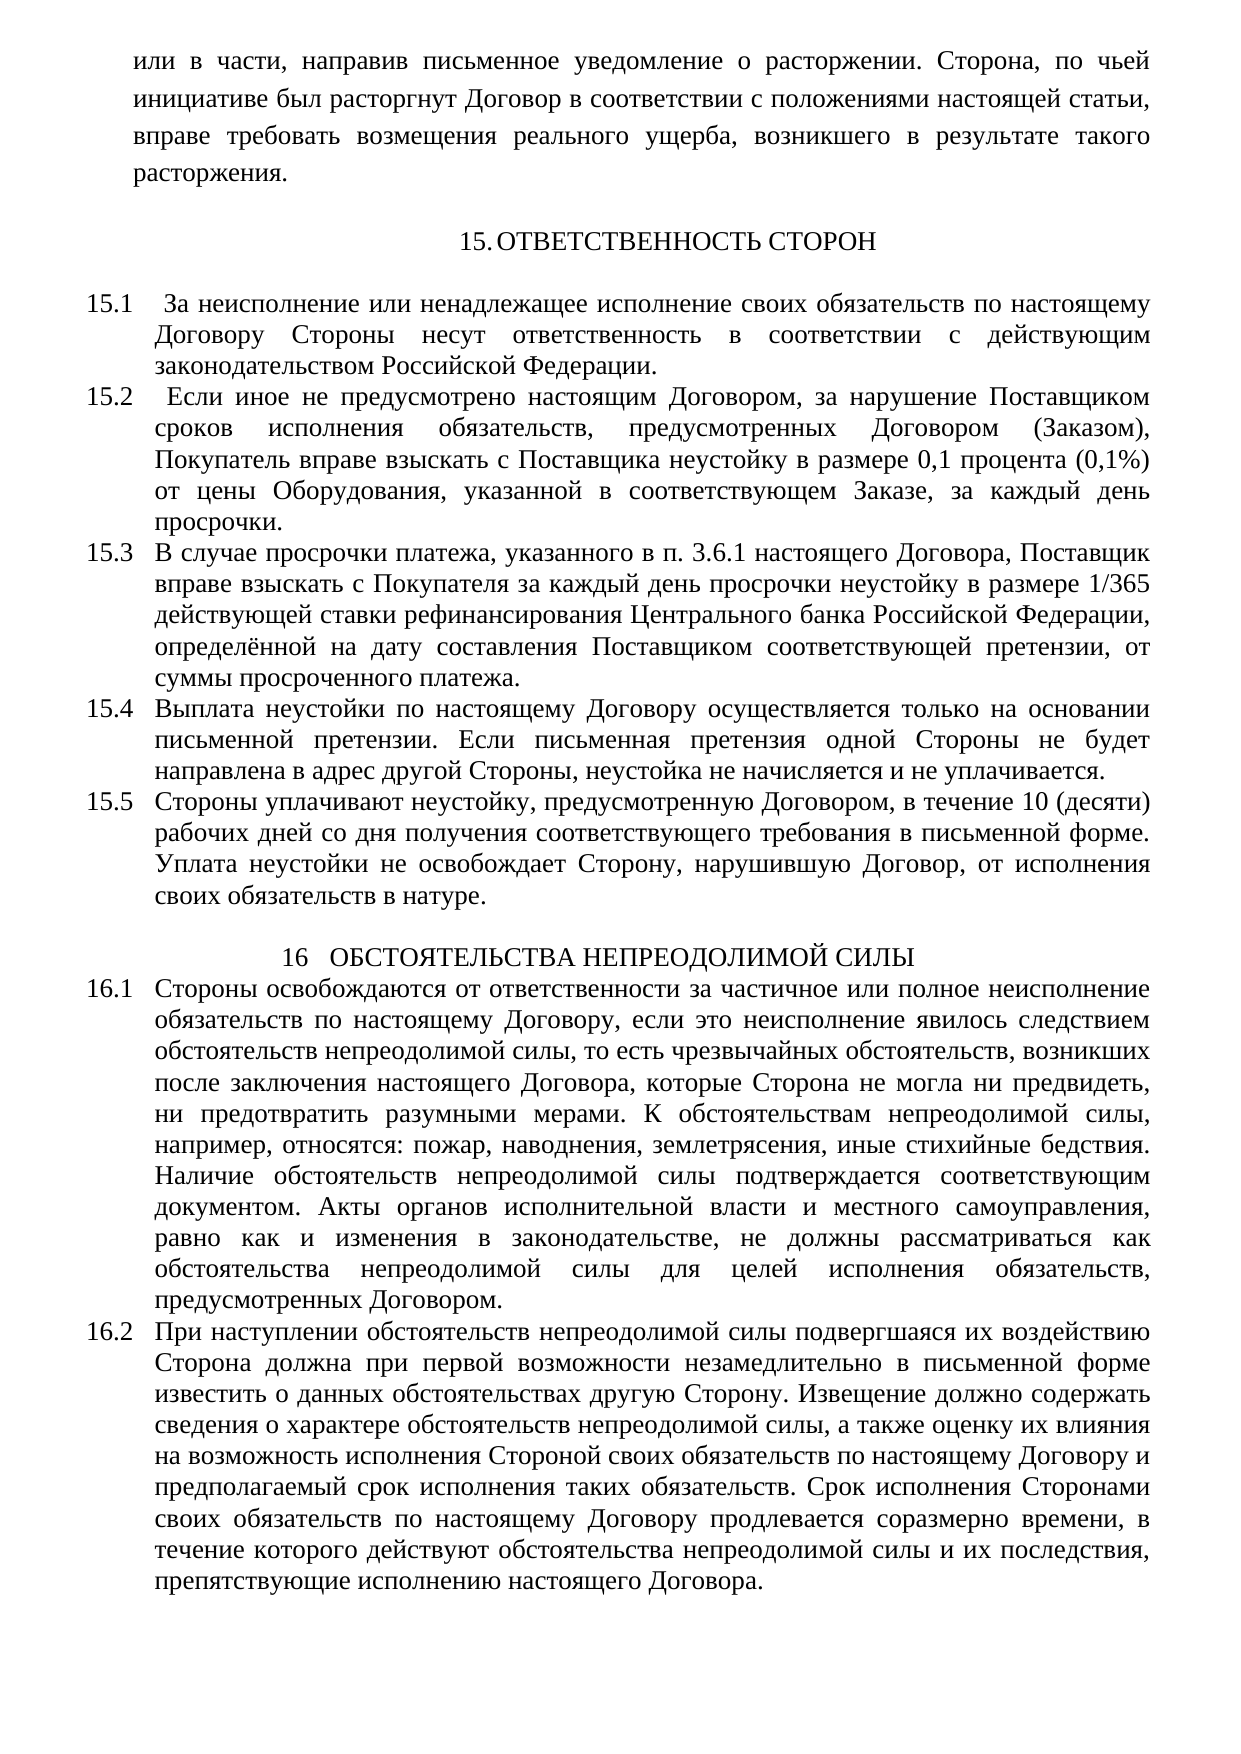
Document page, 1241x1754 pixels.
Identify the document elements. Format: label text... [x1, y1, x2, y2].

list При наступлении обстоятельств непреодолимой силы подвергшаяся их воздействию Сторона должна при первой возможности незамедлительно в письменной форме известить о данных обстоятельствах другую Сторону. Извещение должно содержать сведения о характере обстоятельств непреодолимой силы, а также оценку их влияния на возможность исполнения Стороной своих обязательств по настоящему Договору и предполагаемый срок исполнения таких обязательств. Срок исполнения Сторонами своих обязательств по настоящему Договору продлевается соразмерно времени, в течение которого действуют обстоятельства непреодолимой силы и их последствия, препятствующие исполнению настоящего Договора. [86, 1315, 1152, 1595]
list Стороны уплачивают неустойку, предусмотренную Договором, в течение 10 (десяти) рабочих дней со дня получения соответствующего требования в письменной форме. Уплата неустойки не освобождает Сторону, нарушившую Договор, от исполнения своих обязательств в натуре. [86, 785, 1152, 910]
list В случае просрочки платежа, указанного в п. 3.6.1 настоящего Договора, Поставщик вправе взыскать с Покупателя за каждый день просрочки неустойку в размере 1/365 действующей ставки рефинансирования Центрального банка Российской Федерации, определённой на дату составления Поставщиком соответствующей претензии, от суммы просроченного платежа. [86, 536, 1152, 692]
list Выплата неустойки по настоящему Договору осуществляется только на основании письменной претензии. Если письменная претензия одной Стороны не будет направлена в адрес другой Стороны, неустойка не начисляется и не уплачивается. [86, 692, 1152, 785]
list За неисполнение или ненадлежащее исполнение своих обязательств по настоящему Договору Стороны несут ответственность в соответствии с действующим законодательством Российской Федерации. [86, 287, 1152, 380]
list ОБСТОЯТЕЛЬСТВА НЕПРЕОДОЛИМОЙ СИЛЫ [44, 941, 1152, 972]
list Если иное не предусмотрено настоящим Договором, за нарушение Поставщиком сроков исполнения обязательств, предусмотренных Договором (Заказом), Покупатель вправе взыскать с Поставщика неустойку в размере 0,1 процента (0,1%) от цены Оборудования, указанной в соответствующем Заказе, за каждый день просрочки. [86, 380, 1152, 536]
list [74, 44, 1152, 187]
list Стороны освобождаются от ответственности за частичное или полное неисполнение обязательств по настоящему Договору, если это неисполнение явилось следствием обстоятельств непреодолимой силы, то есть чрезвычайных обстоятельств, возникших после заключения настоящего Договора, которые Сторона не могла ни предвидеть, ни предотвратить разумными мерами. К обстоятельствам непреодолимой силы, например, относятся: пожар, наводнения, землетрясения, иные стихийные бедствия. Наличие обстоятельств непреодолимой силы подтверждается соответствующим документом. Акты органов исполнительной власти и местного самоуправления, равно как и изменения в законодательстве, не должны рассматриваться как обстоятельства непреодолимой силы для целей исполнения обязательств, предусмотренных Договором. [86, 972, 1152, 1315]
list ОТВЕТСТВЕННОСТЬ СТОРОН [184, 225, 1152, 256]
